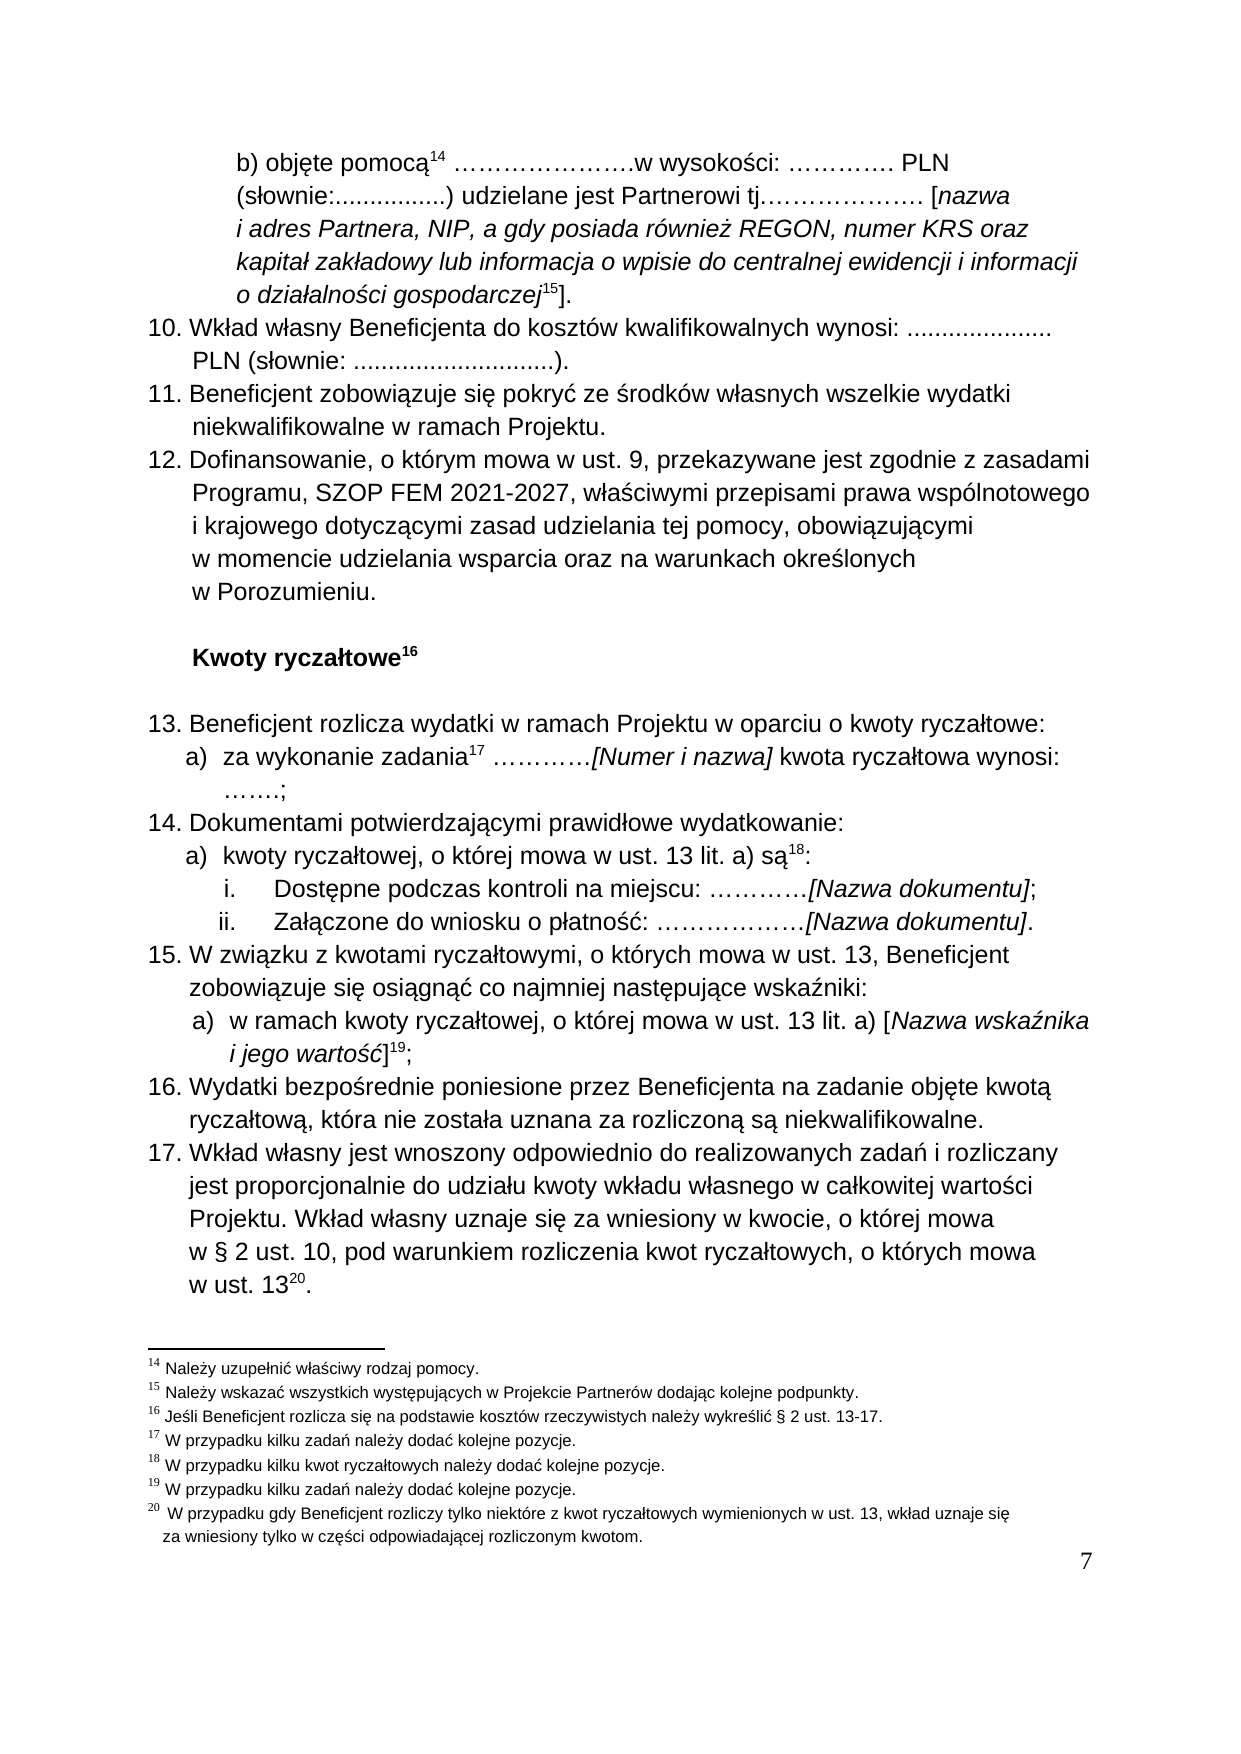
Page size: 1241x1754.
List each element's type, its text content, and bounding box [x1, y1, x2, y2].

list za wykonanie zadania …………[Numer i nazwa] kwota ryczałtowa wynosi: …….; [185, 742, 1093, 804]
list Beneficjent rozlicza wydatki w ramach Projektu w oparciu o kwoty ryczałtowe: [148, 709, 1093, 738]
list Wkład własny jest wnoszony odpowiednio do realizowanych zadań i rozliczany jest proporcjonalnie do udziału kwoty wkładu własnego w całkowitej wartości Projektu. Wkład własny uznaje się za wniesiony w kwocie, o której mowa w § 2 ust. 10, pod warunkiem rozliczenia kwot ryczałtowych, o których mowa w ust. 13. [148, 1138, 1093, 1299]
list Dostępne podczas kontroli na miejscu: …………[Nazwa dokumentu]; [236, 874, 1093, 903]
text b) objęte pomocą ………………….w wysokości: …………. PLN (słownie:................) udzielane jest Partnerowi tj.………………. [nazwa i adres Partnera, NIP, a gdy posiada również REGON, numer KRS oraz kapitał zakładowy lub informacja o wpisie do centralnej ewidencji i informacji o działalności gospodarczej]. [236, 148, 1093, 308]
list Dokumentami potwierdzającymi prawidłowe wydatkowanie: [148, 808, 1093, 837]
list Dofinansowanie, o którym mowa w ust. 9, przekazywane jest zgodnie z zasadami Programu, SZOP FEM 2021-2027, właściwymi przepisami prawa wspólnotowego i krajowego dotyczącymi zasad udzielania tej pomocy, obowiązującymi w momencie udzielania wsparcia oraz na warunkach określonych w Porozumieniu. [148, 445, 1093, 606]
list Wydatki bezpośrednie poniesione przez Beneficjenta na zadanie objęte kwotą ryczałtową, która nie została uznana za rozliczoną są niekwalifikowalne. [148, 1072, 1093, 1134]
list W związku z kwotami ryczałtowymi, o których mowa w ust. 13, Beneficjent zobowiązuje się osiągnąć co najmniej następujące wskaźniki: [148, 940, 1093, 1002]
list Beneficjent zobowiązuje się pokryć ze środków własnych wszelkie wydatki niekwalifikowalne w ramach Projektu. [148, 379, 1093, 441]
list Załączone do wniosku o płatność: ………………[Nazwa dokumentu]. [236, 907, 1093, 936]
list Wkład własny Beneficjenta do kosztów kwalifikowalnych wynosi: ..................... PLN (słownie: .............................). [148, 313, 1093, 374]
list kwoty ryczałtowej, o której mowa w ust. 13 lit. a) są: [185, 841, 1093, 870]
text Kwoty ryczałtowe [192, 643, 1093, 672]
list w ramach kwoty ryczałtowej, o której mowa w ust. 13 lit. a) [Nazwa wskaźnika i jego wartość]; [192, 1006, 1093, 1068]
